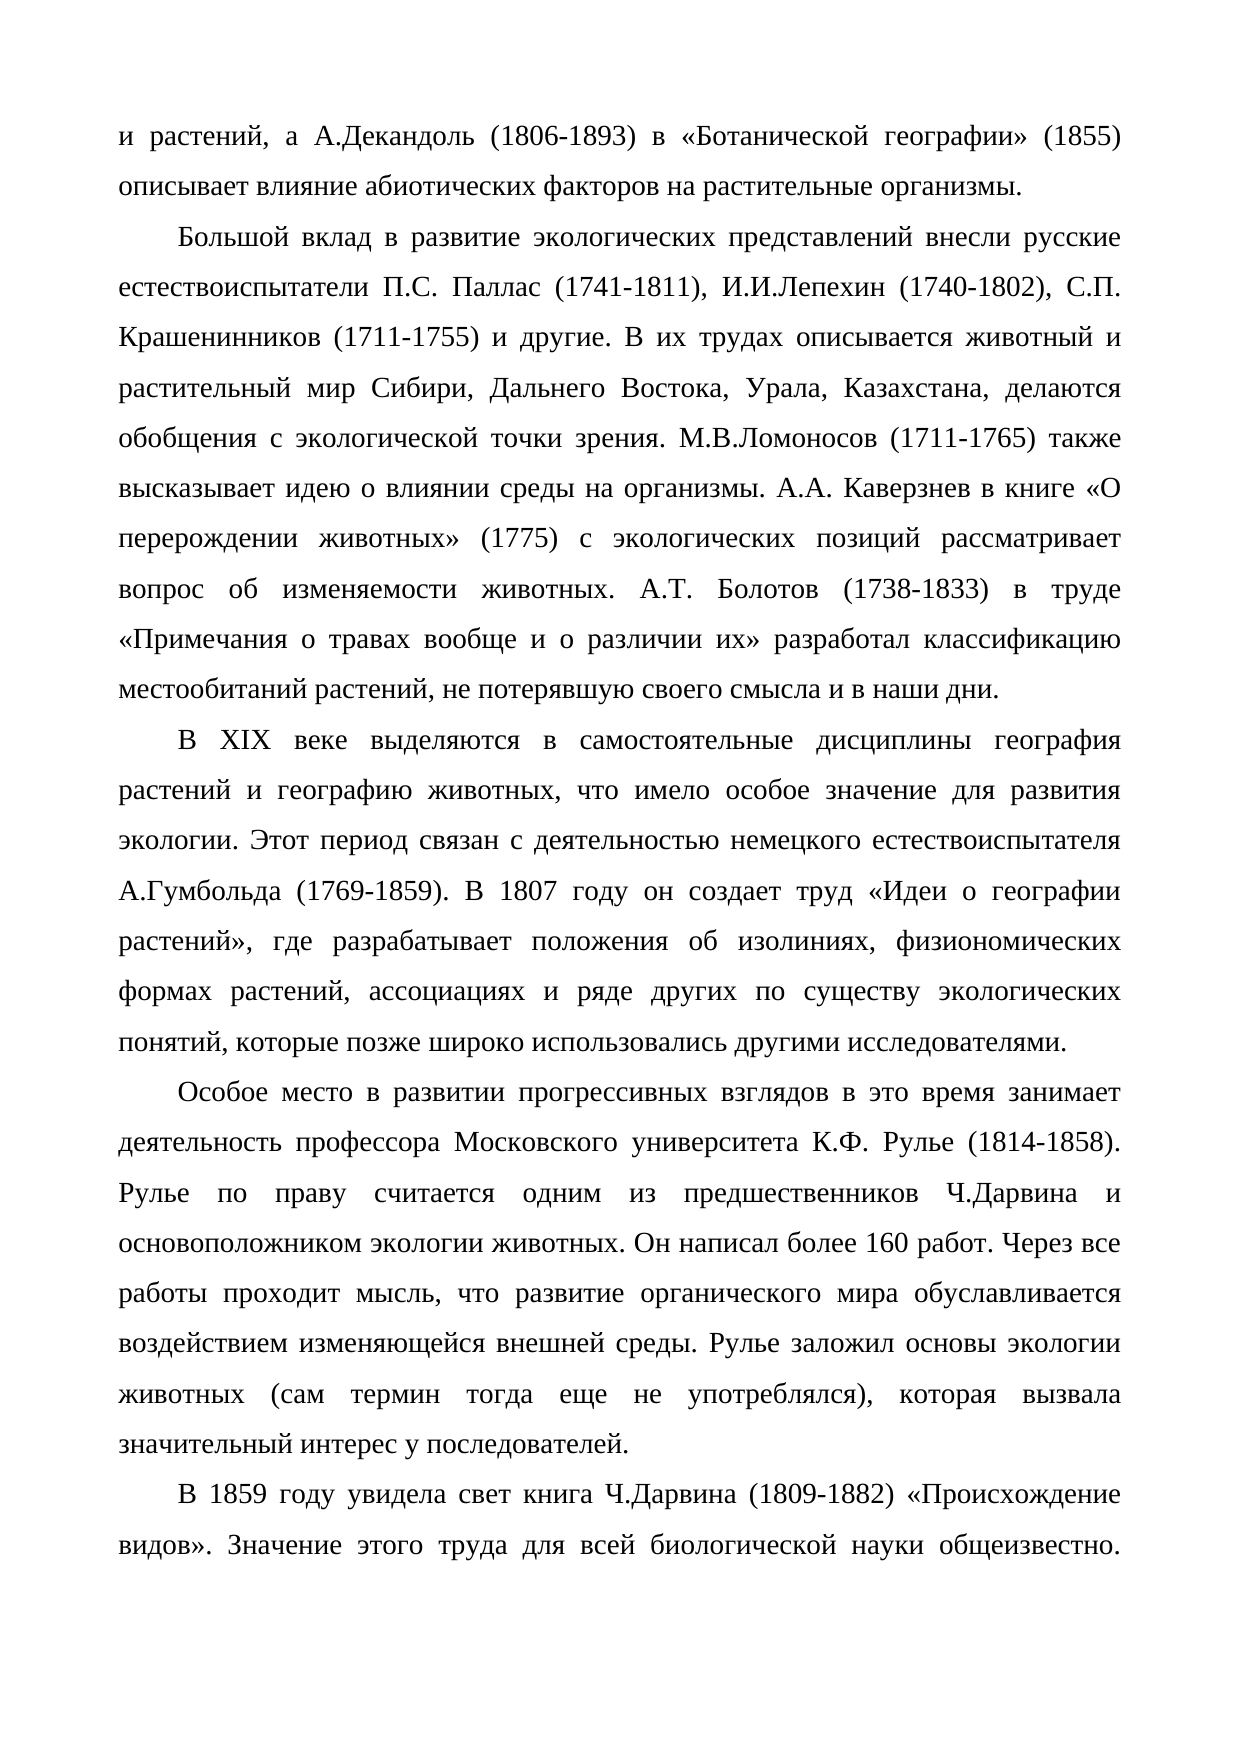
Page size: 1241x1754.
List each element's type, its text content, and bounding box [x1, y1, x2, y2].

text Особое место в развитии прогрессивных взглядов в это время занимает деятельность профессора Московского университета К.Ф. Рулье (1814-1858). Рулье по праву считается одним из предшественников Ч.Дарвина и основоположником экологии животных. Он написал более 160 работ. Через все работы проходит мысль, что развитие органического мира обуславливается воздействием изменяющейся внешней среды. Рулье заложил основы экологии животных (сам термин тогда еще не употреблялся), которая вызвала значительный интерес у последователей. [118, 1074, 1122, 1460]
text Большой вклад в развитие экологических представлений внесли русские естествоиспытатели П.С. Паллас (1741-1811), И.И.Лепехин (1740-1802), С.П. Крашенинников (1711-1755) и другие. В их трудах описывается животный и растительный мир Сибири, Дальнего Востока, Урала, Казахстана, делаются обобщения с экологической точки зрения. М.В.Ломоносов (1711-1765) также высказывает идею о влиянии среды на организмы. А.А. Каверзнев в книге «О перерождении животных» (1775) с экологических позиций рассматривает вопрос об изменяемости животных. А.Т. Болотов (1738-1833) в труде «Примечания о травах вообще и о различии их» разработал классификацию местообитаний растений, не потерявшую своего смысла и в наши дни. [118, 219, 1122, 705]
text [118, 118, 1122, 202]
text В XIX веке выделяются в самостоятельные дисциплины география растений и географию животных, что имело особое значение для развития экологии. Этот период связан с деятельностью немецкого естествоиспытателя А.Гумбольда (1769-1859). В 1807 году он создает труд «Идеи о географии растений», где разрабатывает положения об изолиниях, физиономических формах растений, ассоциациях и ряде других по существу экологических понятий, которые позже широко использовались другими исследователями. [118, 722, 1122, 1057]
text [118, 1477, 1122, 1560]
